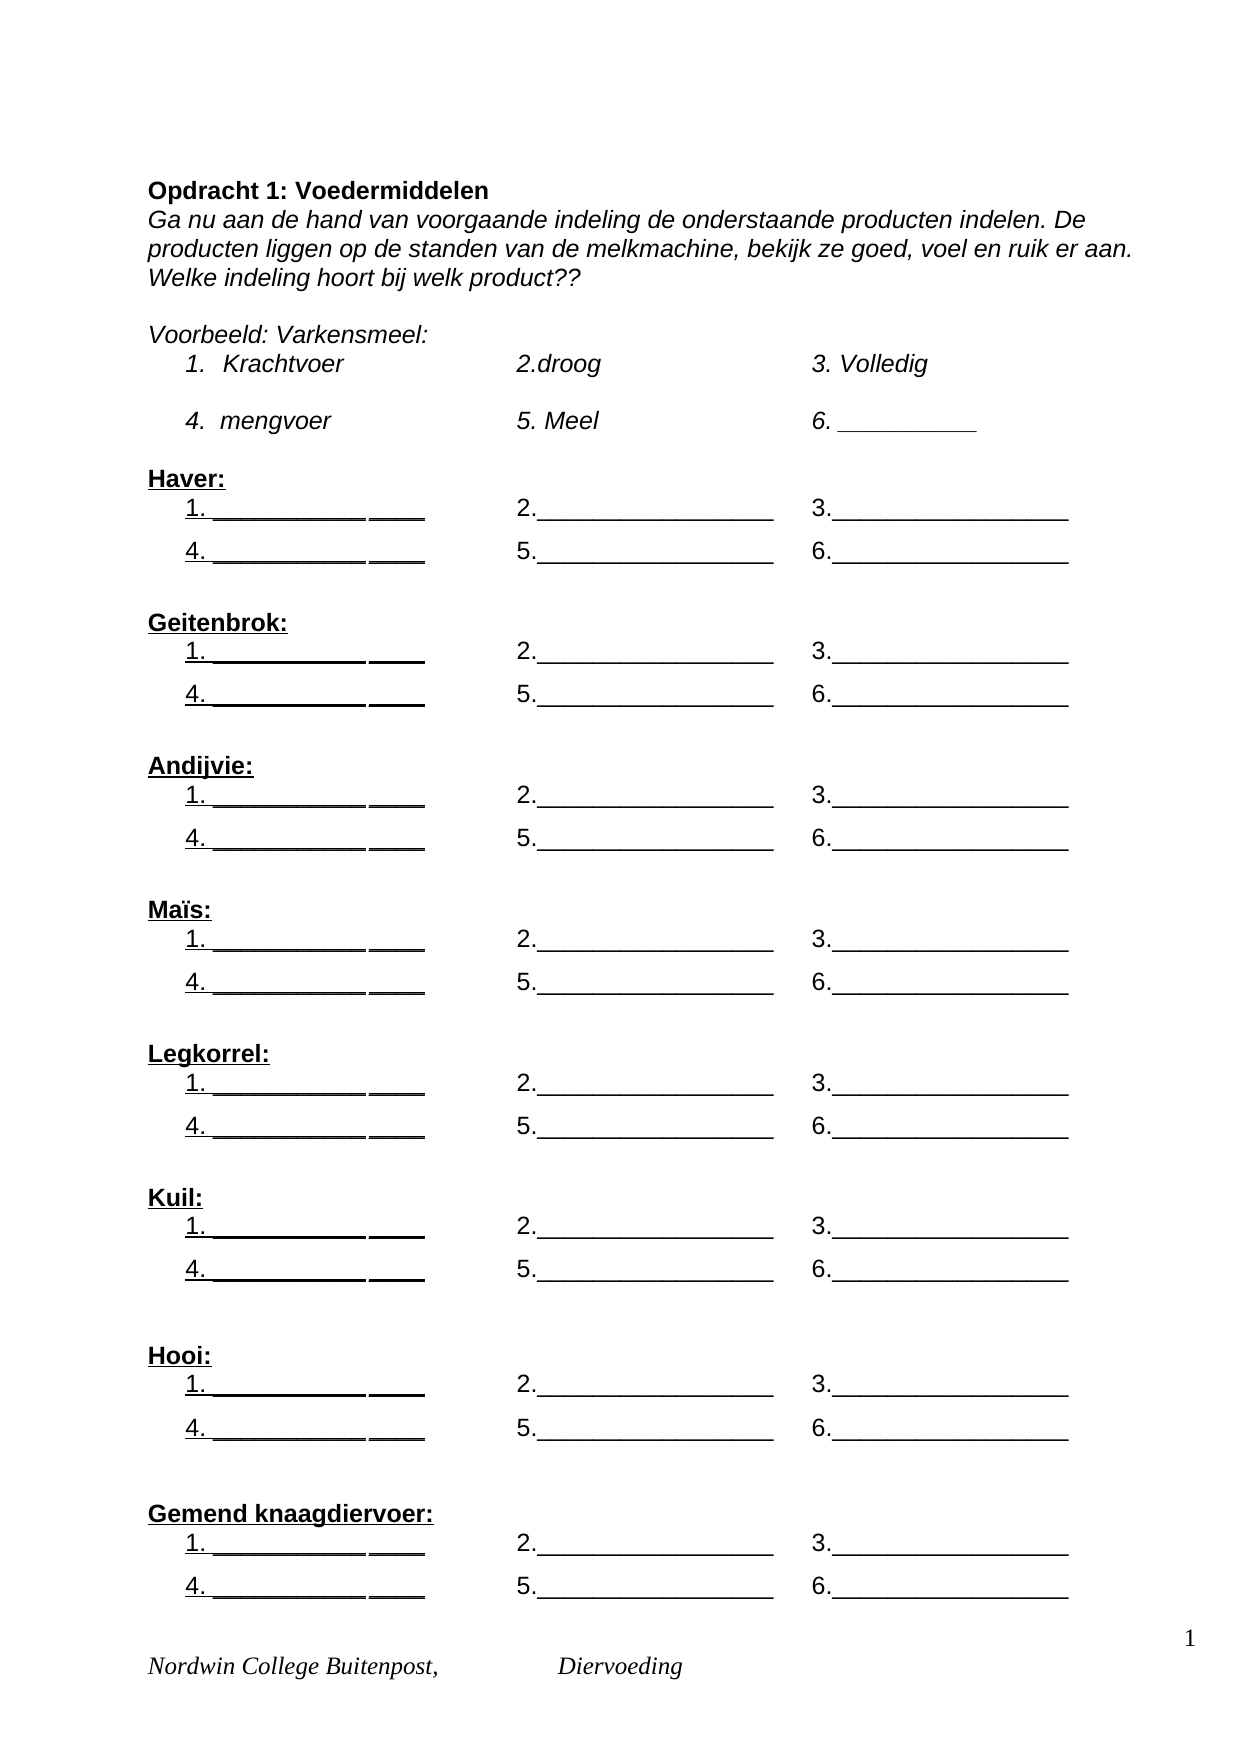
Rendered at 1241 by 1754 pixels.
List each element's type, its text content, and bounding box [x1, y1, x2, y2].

text 4. mengvoer 5. Meel 6. __________ [185, 406, 1196, 435]
text 1. ___________ ____ 2._________________ 3._________________ [148, 1369, 1196, 1398]
text 4. ___________ ____ 5._________________ 6._________________ [185, 1254, 1196, 1283]
list Krachtvoer 2.droog 3. Volledig [185, 349, 1196, 378]
text 4. ___________ ____ 5._________________ 6._________________ [185, 967, 1196, 996]
text Kuil: [148, 1183, 1196, 1211]
text 1. ___________ ____ 2._________________ 3._________________ [148, 1528, 1196, 1556]
text Haver: [148, 464, 1196, 493]
text Geitenbrok: [148, 608, 1196, 636]
text 1. ___________ ____ 2._________________ 3._________________ [148, 1068, 1196, 1096]
text Andijvie: [148, 751, 1196, 780]
text 4. ___________ ____ 5._________________ 6._________________ [185, 536, 1196, 564]
text Hooi: [148, 1341, 1196, 1369]
text 4. ___________ ____ 5._________________ 6._________________ [185, 1111, 1196, 1139]
text 4. ___________ ____ 5._________________ 6._________________ [185, 1571, 1196, 1599]
text 4. ___________ ____ 5._________________ 6._________________ [185, 679, 1196, 708]
text Gemend knaagdiervoer: [148, 1499, 1196, 1528]
text 1. ___________ ____ 2._________________ 3._________________ [148, 924, 1196, 953]
text 4. ___________ ____ 5._________________ 6._________________ [185, 823, 1196, 852]
text 4. ___________ ____ 5._________________ 6._________________ [185, 1413, 1196, 1441]
text Ga nu aan de hand van voorgaande indeling de onderstaande producten indelen. De producten liggen op de standen van de melkmachine, bekijk ze goed, voel en ruik er aan. Welke indeling hoort bij welk product?? [148, 205, 1196, 291]
text Opdracht 1: Voedermiddelen [148, 176, 1196, 205]
text 1. ___________ ____ 2._________________ 3._________________ [148, 1211, 1196, 1240]
text Maïs: [148, 895, 1196, 924]
text 1. ___________ ____ 2._________________ 3._________________ [148, 636, 1196, 665]
text 1. ___________ ____ 2._________________ 3._________________ [148, 780, 1196, 809]
text Voorbeeld: Varkensmeel: [148, 320, 1196, 349]
text Legkorrel: [148, 1039, 1196, 1068]
text 1. ___________ ____ 2._________________ 3._________________ [148, 493, 1196, 521]
